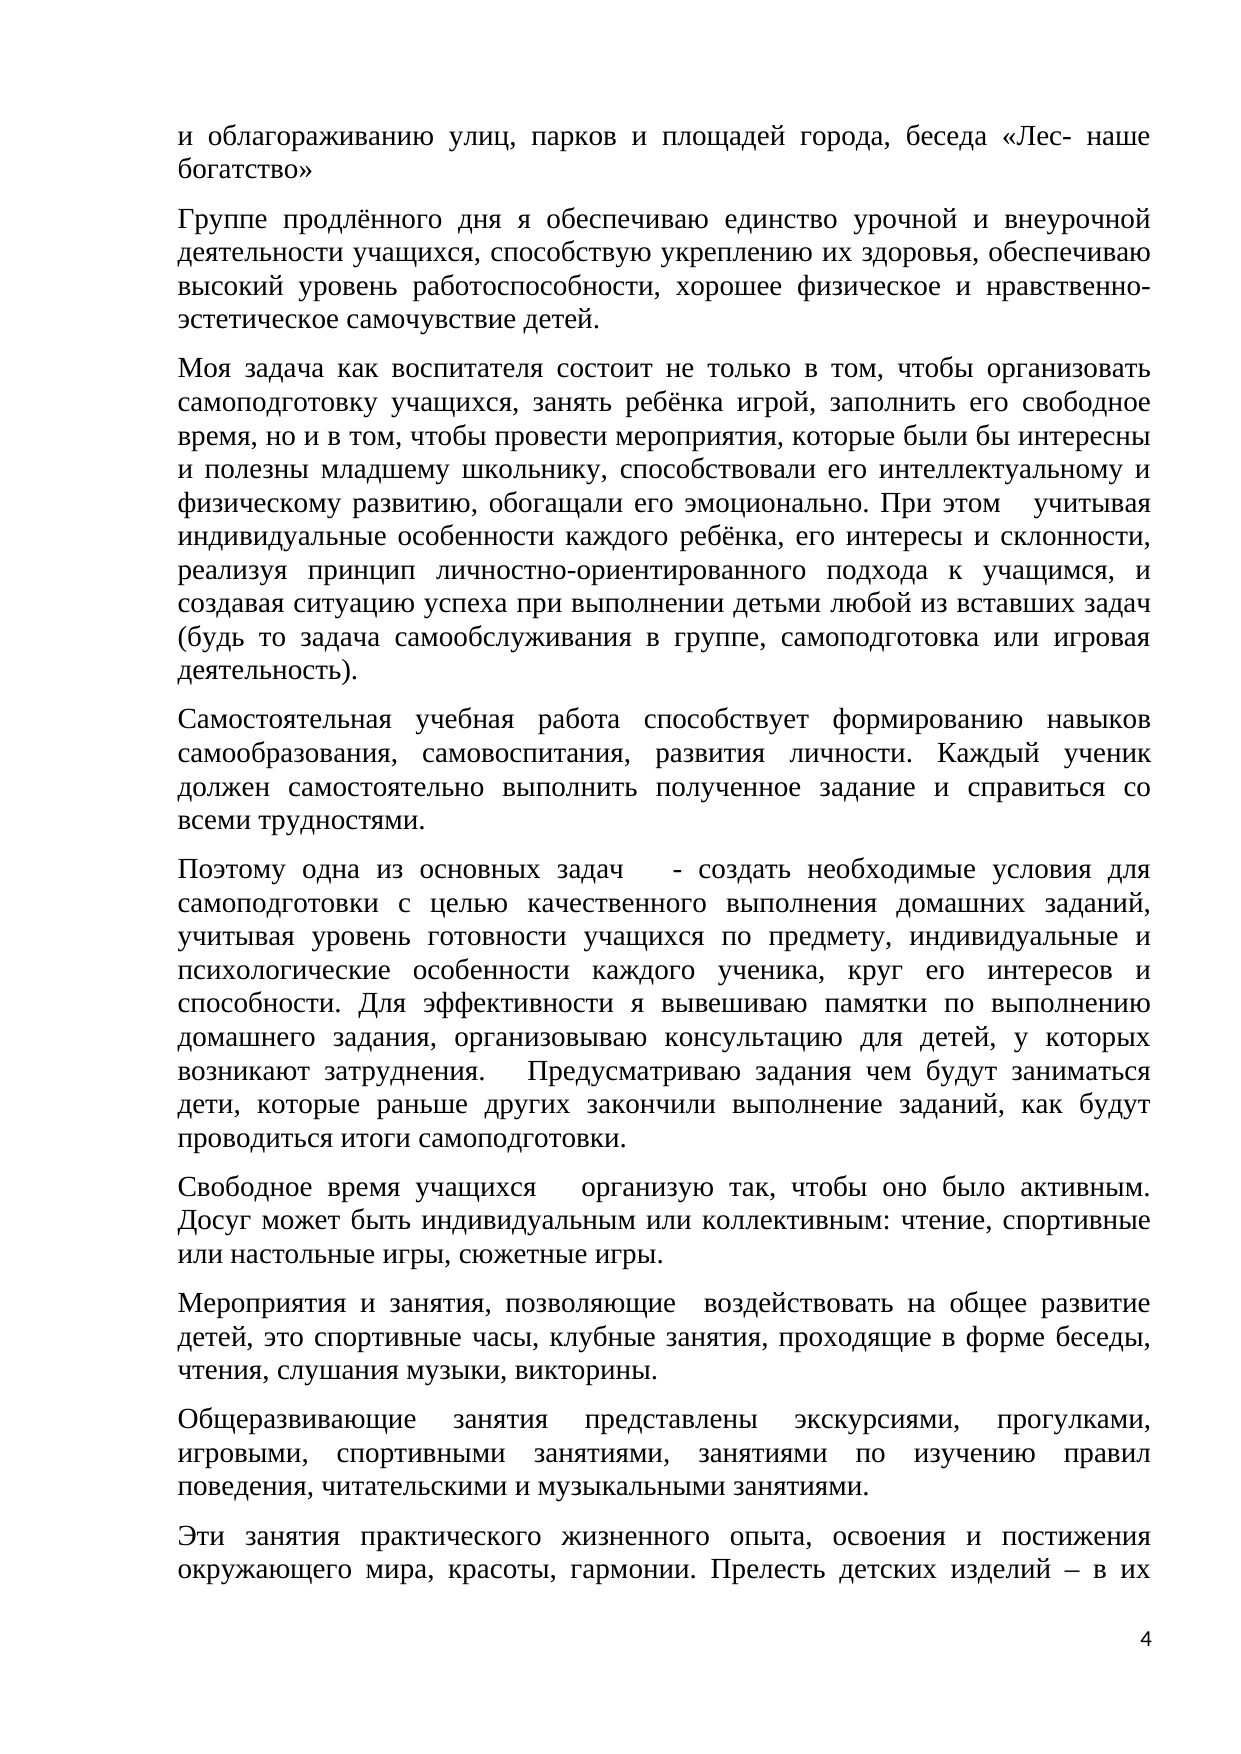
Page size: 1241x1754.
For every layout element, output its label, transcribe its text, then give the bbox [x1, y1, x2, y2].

text Мероприятия и занятия, позволяющие воздействовать на общее развитие детей, это спортивные часы, клубные занятия, проходящие в форме беседы, чтения, слушания музыки, викторины. [177, 1285, 1152, 1386]
text Моя задача как воспитателя состоит не только в том, чтобы организовать самоподготовку учащихся, занять ребёнка игрой, заполнить его свободное время, но и в том, чтобы провести мероприятия, которые были бы интересны и полезны младшему школьнику, способствовали его интеллектуальному и физическому развитию, обогащали его эмоционально. При этом учитывая индивидуальные особенности каждого ребёнка, его интересы и склонности, реализуя принцип личностно-ориентированного подхода к учащимся, и создавая ситуацию успеха при выполнении детьми любой из вставших задач (будь то задача самообслуживания в группе, самоподготовка или игровая деятельность). [177, 351, 1152, 686]
text Самостоятельная учебная работа способствует формированию навыков самообразования, самовоспитания, развития личности. Каждый ученик должен самостоятельно выполнить полученное задание и справиться со всеми трудностями. [177, 702, 1152, 836]
text Общеразвивающие занятия представлены экскурсиями, прогулками, игровыми, спортивными занятиями, занятиями по изучению правил поведения, читательскими и музыкальными занятиями. [177, 1401, 1152, 1502]
text Поэтому одна из основных задач - создать необходимые условия для самоподготовки с целью качественного выполнения домашних заданий, учитывая уровень готовности учащихся по предмету, индивидуальные и психологические особенности каждого ученика, круг его интересов и способности. Для эффективности я вывешиваю памятки по выполнению домашнего задания, организовываю консультацию для детей, у которых возникают затруднения. Предусматриваю задания чем будут заниматься дети, которые раньше других закончили выполнение заданий, как будут проводиться итоги самоподготовки. [177, 851, 1152, 1153]
text Свободное время учащихся организую так, чтобы оно было активным. Досуг может быть индивидуальным или коллективным: чтение, спортивные или настольные игры, сюжетные игры. [177, 1169, 1152, 1269]
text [177, 118, 1152, 185]
text Группе продлённого дня я обеспечиваю единство урочной и внеурочной деятельности учащихся, способствую укреплению их здоровья, обеспечиваю высокий уровень работоспособности, хорошее физическое и нравственно-эстетическое самочувствие детей. [177, 201, 1152, 335]
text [177, 1518, 1152, 1585]
